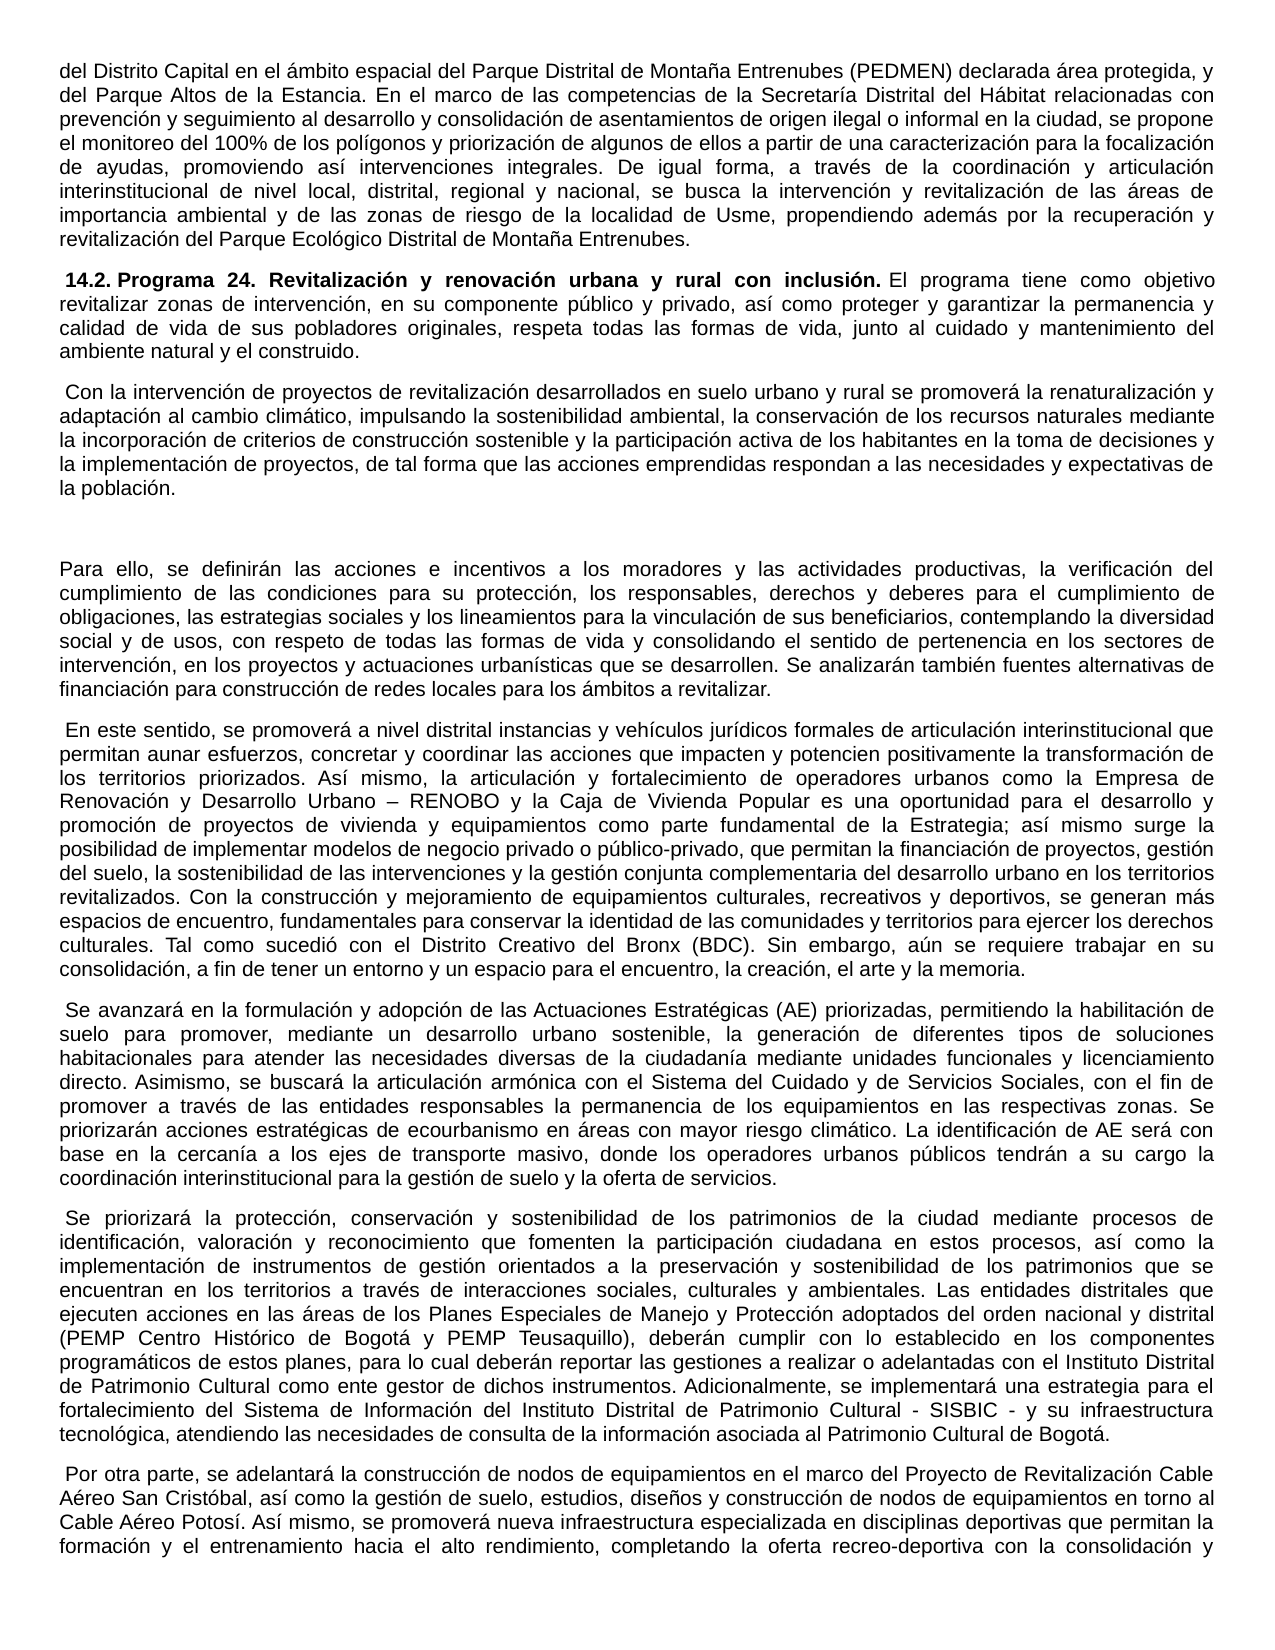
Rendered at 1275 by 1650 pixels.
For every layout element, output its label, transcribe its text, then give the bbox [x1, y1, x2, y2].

text Se avanzará en la formulación y adopción de las Actuaciones Estratégicas (AE) priorizadas, permitiendo la habilitación de suelo para promover, mediante un desarrollo urbano sostenible, la generación de diferentes tipos de soluciones habitacionales para atender las necesidades diversas de la ciudadanía mediante unidades funcionales y licenciamiento directo. Asimismo, se buscará la articulación armónica con el Sistema del Cuidado y de Servicios Sociales, con el fin de promover a través de las entidades responsables la permanencia de los equipamientos en las respectivas zonas. Se priorizarán acciones estratégicas de ecourbanismo en áreas con mayor riesgo climático. La identificación de AE será con base en la cercanía a los ejes de transporte masivo, donde los operadores urbanos públicos tendrán a su cargo la coordinación interinstitucional para la gestión de suelo y la oferta de servicios. [59, 998, 1216, 1189]
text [59, 1462, 1216, 1558]
text En este sentido, se promoverá a nivel distrital instancias y vehículos jurídicos formales de articulación interinstitucional que permitan aunar esfuerzos, concretar y coordinar las acciones que impacten y potencien positivamente la transformación de los territorios priorizados. Así mismo, la articulación y fortalecimiento de operadores urbanos como la Empresa de Renovación y Desarrollo Urbano – RENOBO y la Caja de Vivienda Popular es una oportunidad para el desarrollo y promoción de proyectos de vivienda y equipamientos como parte fundamental de la Estrategia; así mismo surge la posibilidad de implementar modelos de negocio privado o público-privado, que permitan la financiación de proyectos, gestión del suelo, la sostenibilidad de las intervenciones y la gestión conjunta complementaria del desarrollo urbano en los territorios revitalizados. Con la construcción y mejoramiento de equipamientos culturales, recreativos y deportivos, se generan más espacios de encuentro, fundamentales para conservar la identidad de las comunidades y territorios para ejercer los derechos culturales. Tal como sucedió con el Distrito Creativo del Bronx (BDC). Sin embargo, aún se requiere trabajar en su consolidación, a fin de tener un entorno y un espacio para el encuentro, la creación, el arte y la memoria. [59, 717, 1216, 981]
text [59, 59, 1216, 251]
text Con la intervención de proyectos de revitalización desarrollados en suelo urbano y rural se promoverá la renaturalización y adaptación al cambio climático, impulsando la sostenibilidad ambiental, la conservación de los recursos naturales mediante la incorporación de criterios de construcción sostenible y la participación activa de los habitantes en la toma de decisiones y la implementación de proyectos, de tal forma que las acciones emprendidas respondan a las necesidades y expectativas de la población. [59, 380, 1216, 500]
text 14.2. Programa 24. Revitalización y renovación urbana y rural con inclusión. El programa tiene como objetivo revitalizar zonas de intervención, en su componente público y privado, así como proteger y garantizar la permanencia y calidad de vida de sus pobladores originales, respeta todas las formas de vida, junto al cuidado y mantenimiento del ambiente natural y el construido. [59, 267, 1216, 363]
text Se priorizará la protección, conservación y sostenibilidad de los patrimonios de la ciudad mediante procesos de identificación, valoración y reconocimiento que fomenten la participación ciudadana en estos procesos, así como la implementación de instrumentos de gestión orientados a la preservación y sostenibilidad de los patrimonios que se encuentran en los territorios a través de interacciones sociales, culturales y ambientales. Las entidades distritales que ejecuten acciones en las áreas de los Planes Especiales de Manejo y Protección adoptados del orden nacional y distrital (PEMP Centro Histórico de Bogotá y PEMP Teusaquillo), deberán cumplir con lo establecido en los componentes programáticos de estos planes, para lo cual deberán reportar las gestiones a realizar o adelantadas con el Instituto Distrital de Patrimonio Cultural como ente gestor de dichos instrumentos. Adicionalmente, se implementará una estrategia para el fortalecimiento del Sistema de Información del Instituto Distrital de Patrimonio Cultural - SISBIC - y su infraestructura tecnológica, atendiendo las necesidades de consulta de la información asociada al Patrimonio Cultural de Bogotá. [59, 1206, 1216, 1446]
text Para ello, se definirán las acciones e incentivos a los moradores y las actividades productivas, la verificación del cumplimiento de las condiciones para su protección, los responsables, derechos y deberes para el cumplimiento de obligaciones, las estrategias sociales y los lineamientos para la vinculación de sus beneficiarios, contemplando la diversidad social y de usos, con respeto de todas las formas de vida y consolidando el sentido de pertenencia en los sectores de intervención, en los proyectos y actuaciones urbanísticas que se desarrollen. Se analizarán también fuentes alternativas de financiación para construcción de redes locales para los ámbitos a revitalizar. [59, 557, 1216, 701]
